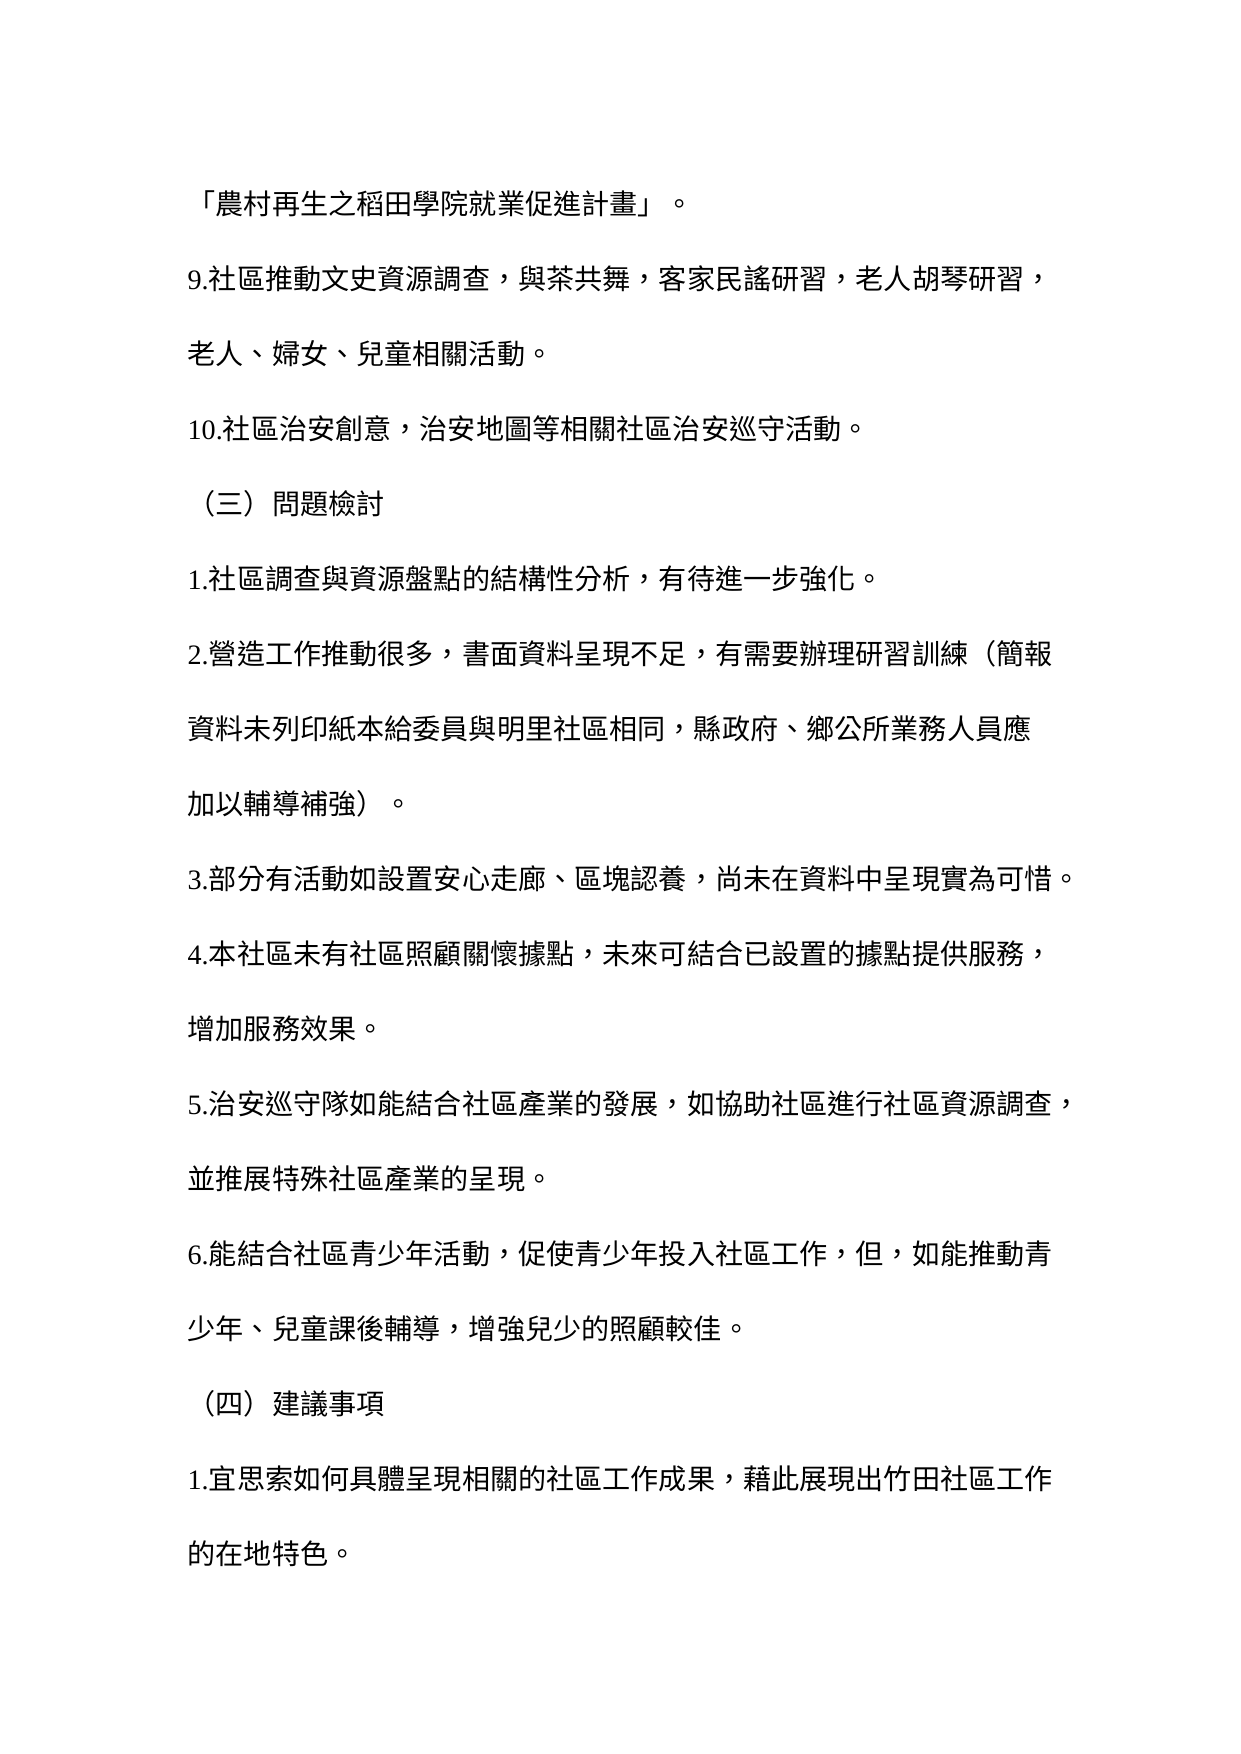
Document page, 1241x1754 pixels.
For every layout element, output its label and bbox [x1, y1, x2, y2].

text [187, 164, 1053, 1589]
